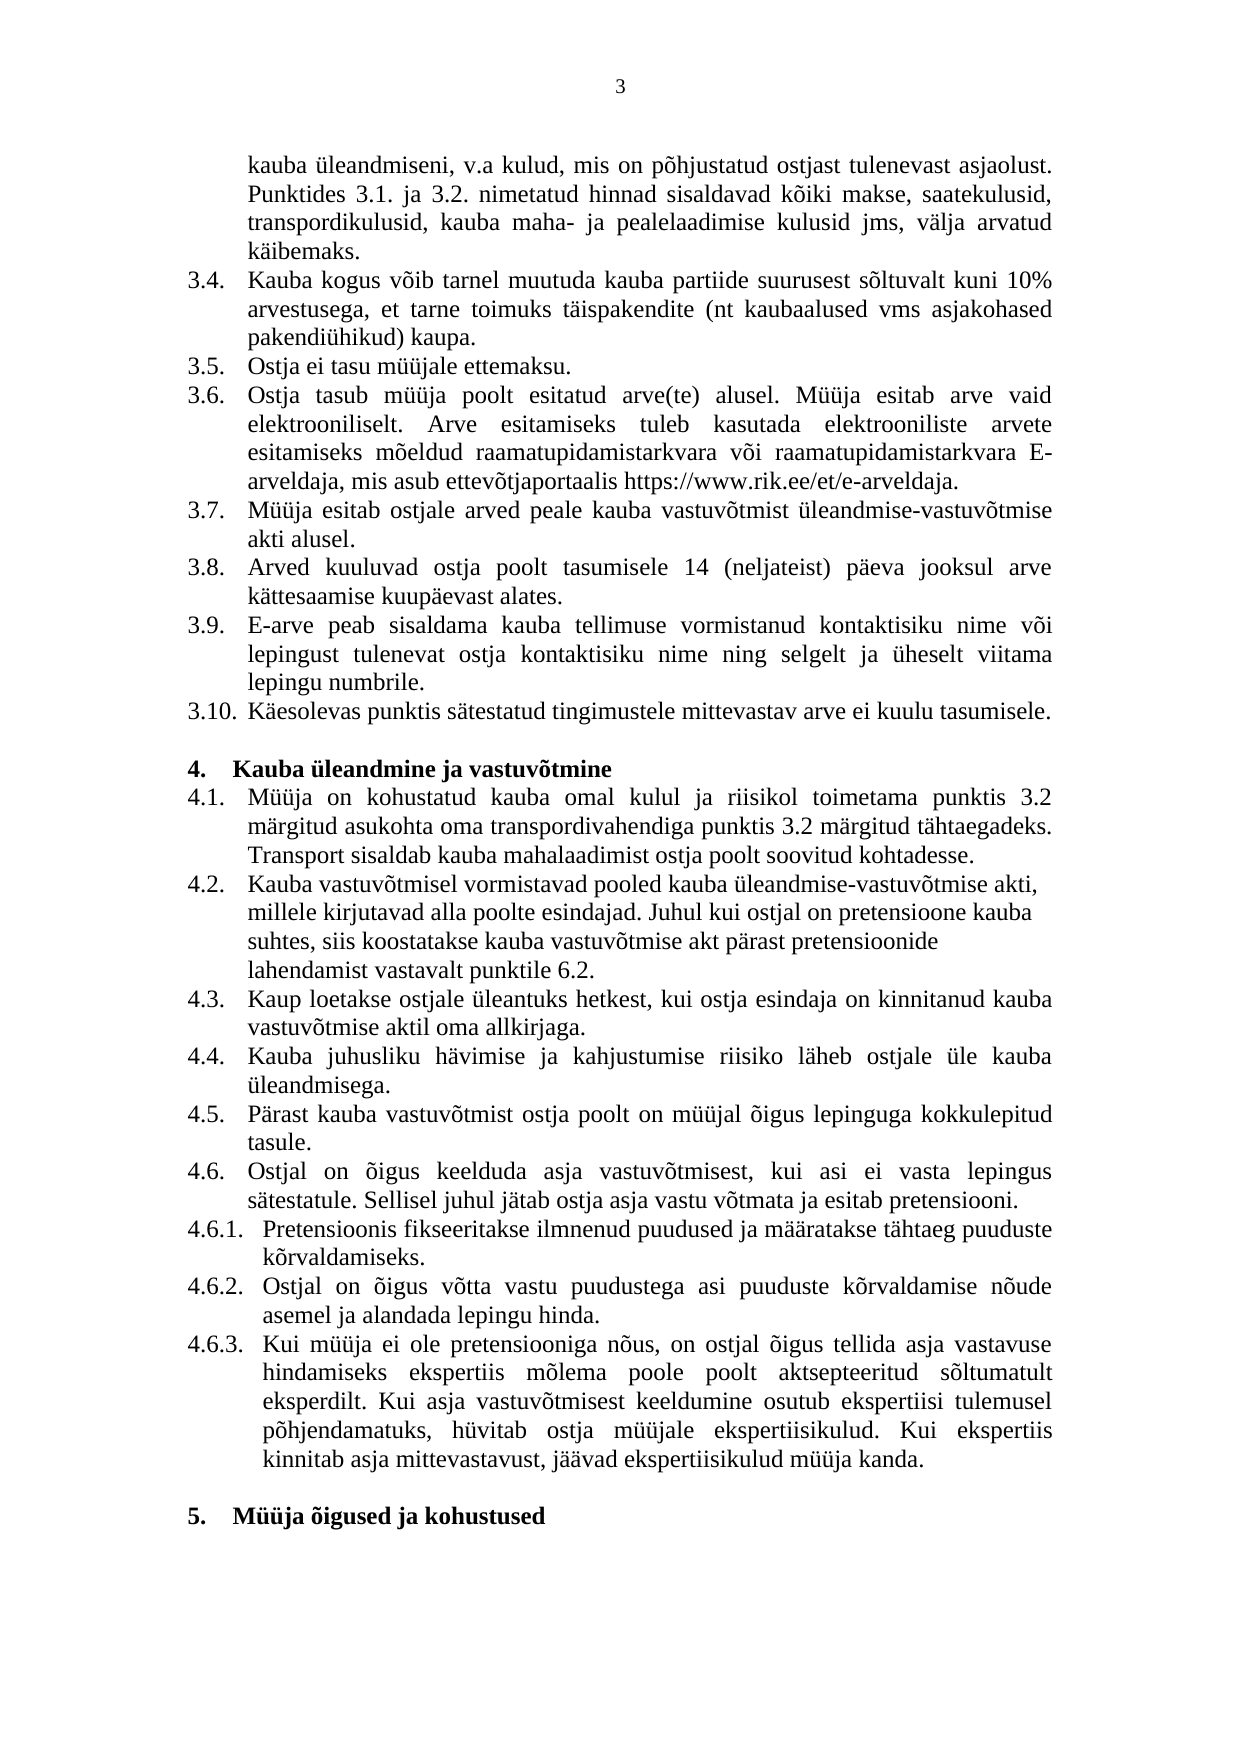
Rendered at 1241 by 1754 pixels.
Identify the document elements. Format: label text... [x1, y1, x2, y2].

text Käesolevas punktis sätestatud tingimustele mittevastav arve ei kuulu tasumisele. [187, 696, 1053, 725]
text Ostja ei tasu müüjale ettemaksu. [187, 351, 1053, 380]
text Müüja õigused ja kohustused [187, 1501, 1053, 1530]
text Kui müüja ei ole pretensiooniga nõus, on ostjal õigus tellida asja vastavuse hindamiseks ekspertiis mõlema poole poolt aktsepteeritud sõltumatult eksperdilt. Kui asja vastuvõtmisest keeldumine osutub ekspertiisi tulemusel põhjendamatuks, hüvitab ostja müüjale ekspertiisikulud. Kui ekspertiis kinnitab asja mittevastavust, jäävad ekspertiisikulud müüja kanda. [187, 1329, 1053, 1472]
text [187, 150, 1053, 265]
text Ostja tasub müüja poolt esitatud arve(te) alusel. Müüja esitab arve vaid elektrooniliselt. Arve esitamiseks tuleb kasutada elektrooniliste arvete esitamiseks mõeldud raamatupidamistarkvara või raamatupidamistarkvara E-arveldaja, mis asub ettevõtjaportaalis https://www.rik.ee/et/e-arveldaja. [187, 380, 1053, 495]
text Pärast kauba vastuvõtmist ostja poolt on müüjal õigus lepinguga kokkulepitud tasule. [187, 1099, 1053, 1156]
text Pretensioonis fikseeritakse ilmnenud puudused ja määratakse tähtaeg puuduste kõrvaldamiseks. [187, 1214, 1053, 1271]
text Kaup loetakse ostjale üleantuks hetkest, kui ostja esindaja on kinnitanud kauba vastuvõtmise aktil oma allkirjaga. [187, 984, 1053, 1041]
text Kauba kogus võib tarnel muutuda kauba partiide suurusest sõltuvalt kuni 10% arvestusega, et tarne toimuks täispakendite (nt kaubaalused vms asjakohased pakendiühikud) kaupa. [187, 265, 1053, 351]
text Kauba vastuvõtmisel vormistavad pooled kauba üleandmise-vastuvõtmise akti, millele kirjutavad alla poolte esindajad. Juhul kui ostjal on pretensioone kauba suhtes, siis koostatakse kauba vastuvõtmise akt pärast pretensioonide lahendamist vastavalt punktile 6.2. [187, 869, 1053, 984]
text Arved kuuluvad ostja poolt tasumisele 14 (neljateist) päeva jooksul arve kättesaamise kuupäevast alates. [187, 552, 1053, 610]
text Kauba juhusliku hävimise ja kahjustumise riisiko läheb ostjale üle kauba üleandmisega. [187, 1041, 1053, 1099]
text Müüja on kohustatud kauba omal kulul ja riisikol toimetama punktis 3.2 märgitud asukohta oma transpordivahendiga punktis 3.2 märgitud tähtaegadeks. Transport sisaldab kauba mahalaadimist ostja poolt soovitud kohtadesse. [187, 782, 1053, 869]
text Ostjal on õigus keelduda asja vastuvõtmisest, kui asi ei vasta lepingus sätestatule. Sellisel juhul jätab ostja asja vastu võtmata ja esitab pretensiooni. [187, 1156, 1053, 1214]
text Müüja esitab ostjale arved peale kauba vastuvõtmist üleandmise-vastuvõtmise akti alusel. [187, 495, 1053, 552]
text Kauba üleandmine ja vastuvõtmine [187, 754, 1053, 782]
text E-arve peab sisaldama kauba tellimuse vormistanud kontaktisiku nime või lepingust tulenevat ostja kontaktisiku nime ning selgelt ja üheselt viitama lepingu numbrile. [187, 610, 1053, 696]
text Ostjal on õigus võtta vastu puudustega asi puuduste kõrvaldamise nõude asemel ja alandada lepingu hinda. [187, 1271, 1053, 1329]
